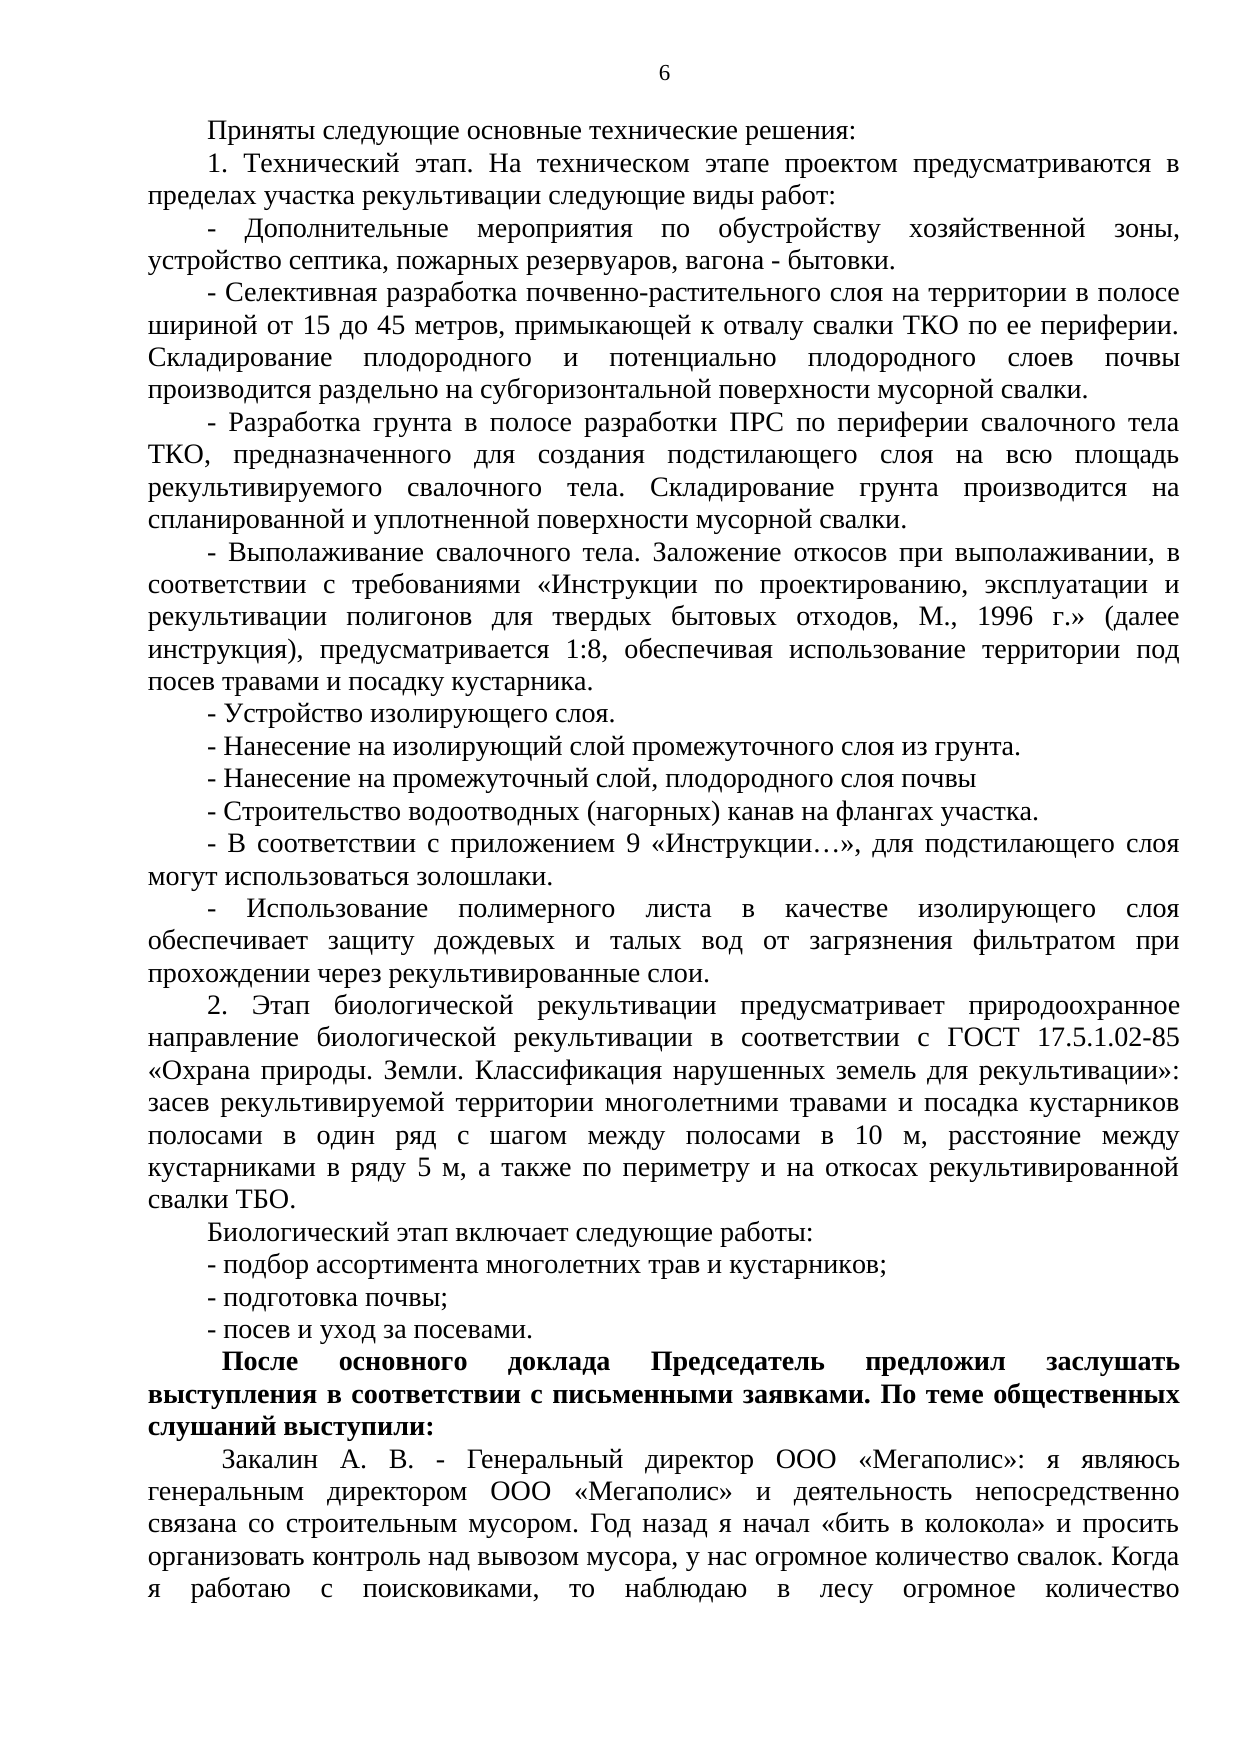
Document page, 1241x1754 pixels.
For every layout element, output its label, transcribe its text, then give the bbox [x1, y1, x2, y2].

text - Дополнительные мероприятия по обустройству хозяйственной зоны, устройство септика, пожарных резервуаров, вагона - бытовки. [148, 211, 1181, 275]
text - В соответствии с приложением 9 «Инструкции…», для подстилающего слоя могут использоваться золошлаки. [148, 826, 1181, 891]
text - Устройство изолирующего слоя. [148, 697, 1181, 729]
text 1. Технический этап. На техническом этапе проектом предусматриваются в пределах участка рекультивации следующие виды работ: [148, 146, 1181, 211]
text Приняты следующие основные технические решения: [148, 113, 1181, 146]
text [148, 1442, 1181, 1604]
text После основного доклада Председатель предложил заслушать выступления в соответствии с письменными заявками. По теме общественных слушаний выступили: [148, 1344, 1181, 1442]
text - подготовка почвы; [148, 1280, 1181, 1312]
text 2. Этап биологической рекультивации предусматривает природоохранное направление биологической рекультивации в соответствии с ГОСТ 17.5.1.02-85 «Охрана природы. Земли. Классификация нарушенных земель для рекультивации»: засев рекультивируемой территории многолетними травами и посадка кустарников полосами в один ряд с шагом между полосами в 10 м, расстояние между кустарниками в ряду 5 м, а также по периметру и на откосах рекультивированной свалки ТБО. [148, 988, 1181, 1215]
text - Селективная разработка почвенно-растительного слоя на территории в полосе шириной от 15 до 45 метров, примыкающей к отвалу свалки ТКО по ее периферии. Складирование плодородного и потенциально плодородного слоев почвы производится раздельно на субгоризонтальной поверхности мусорной свалки. [148, 275, 1181, 405]
text - Разработка грунта в полосе разработки ПРС по периферии свалочного тела ТКО, предназначенного для создания подстилающего слоя на всю площадь рекультивируемого свалочного тела. Складирование грунта производится на спланированной и уплотненной поверхности мусорной свалки. [148, 405, 1181, 534]
text - посев и уход за посевами. [148, 1312, 1181, 1344]
text - Использование полимерного листа в качестве изолирующего слоя обеспечивает защиту дождевых и талых вод от загрязнения фильтратом при прохождении через рекультивированные слои. [148, 891, 1181, 988]
text - Нанесение на промежуточный слой, плодородного слоя почвы [148, 761, 1181, 794]
text - Выполаживание свалочного тела. Заложение откосов при выполаживании, в соответствии с требованиями «Инструкции по проектированию, эксплуатации и рекультивации полигонов для твердых бытовых отходов, М., 1996 г.» (далее инструкция), предусматривается 1:8, обеспечивая использование территории под посев травами и посадку кустарника. [148, 534, 1181, 697]
text - подбор ассортимента многолетних трав и кустарников; [148, 1247, 1181, 1280]
text Биологический этап включает следующие работы: [148, 1215, 1181, 1247]
text - Нанесение на изолирующий слой промежуточного слоя из грунта. [148, 729, 1181, 761]
text - Строительство водоотводных (нагорных) канав на флангах участка. [148, 794, 1181, 826]
